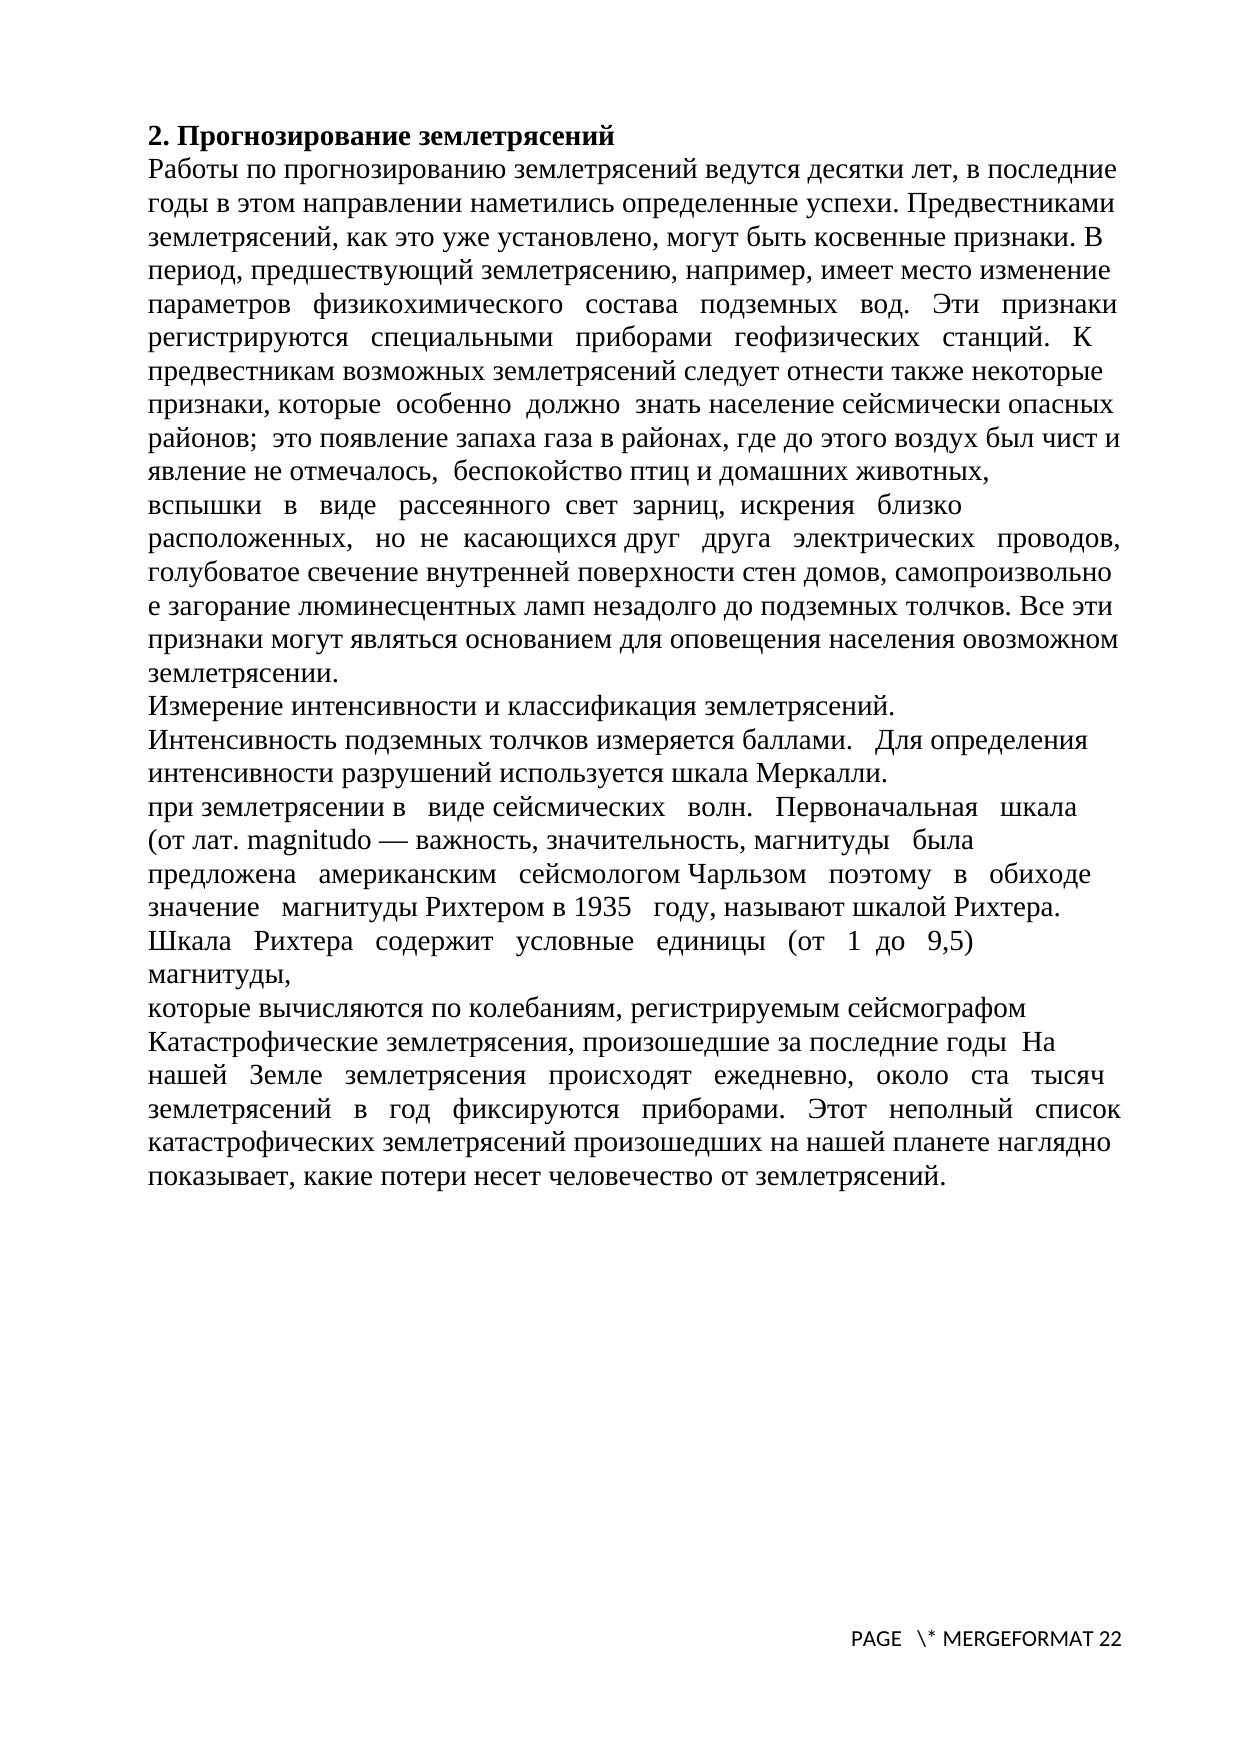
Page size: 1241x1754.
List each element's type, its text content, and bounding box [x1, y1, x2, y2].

text 2. Прогнозирование землетрясений Работы по прогнозированию землетрясений ведутся десятки лет, в последние годы в этом направлении наметились определенные успехи. Предвестниками землетрясений, как это уже установлено, могут быть косвенные признаки. В период, предшествующий землетрясению, например, имеет место изменение параметров физикохимического состава подземных вод. Эти признаки регистрируются специальными приборами геофизических станций. К предвестникам возможных землетрясений следует отнести также некоторые признаки, которые особенно должно знать население сейсмически опасных районов; это появление запаха газа в районах, где до этого воздух был чист и явление не отмечалось, беспокойство птиц и домашних животных, вспышки в виде рассеянного свет зарниц, искрения близко расположенных, но не касающихся друг друга электрических проводов, голубоватое свечение внутренней поверхности стен домов, самопроизвольное загорание люминесцентных ламп незадолго до подземных толчков. Все эти признаки могут являться основанием для оповещения населения овозможном землетрясении. Измерение интенсивности и классификация землетрясений. Интенсивность подземных толчков измеряется баллами. Для определения интенсивности разрушений используется шкала Меркалли. при землетрясении в виде сейсмических волн. Первоначальная шкала (от лат. magnitudo — важность, значительность, магнитуды была предложена американским сейсмологом Чарльзом поэтому в обиходе значение магнитуды Рихтером в 1935 году, называют шкалой Рихтера. Шкала Рихтера содержит условные единицы (от 1 до 9,5) магнитуды, которые вычисляются по колебаниям, регистрируемым сейсмографом Катастрофические землетрясения, произошедшие за последние годы На нашей Земле землетрясения происходят ежедневно, около ста тысяч землетрясений в год фиксируются приборами. Этот неполный список катастрофических землетрясений произошедших на нашей планете наглядно показывает, какие потери несет человечество от землетрясений. [148, 118, 1122, 1191]
